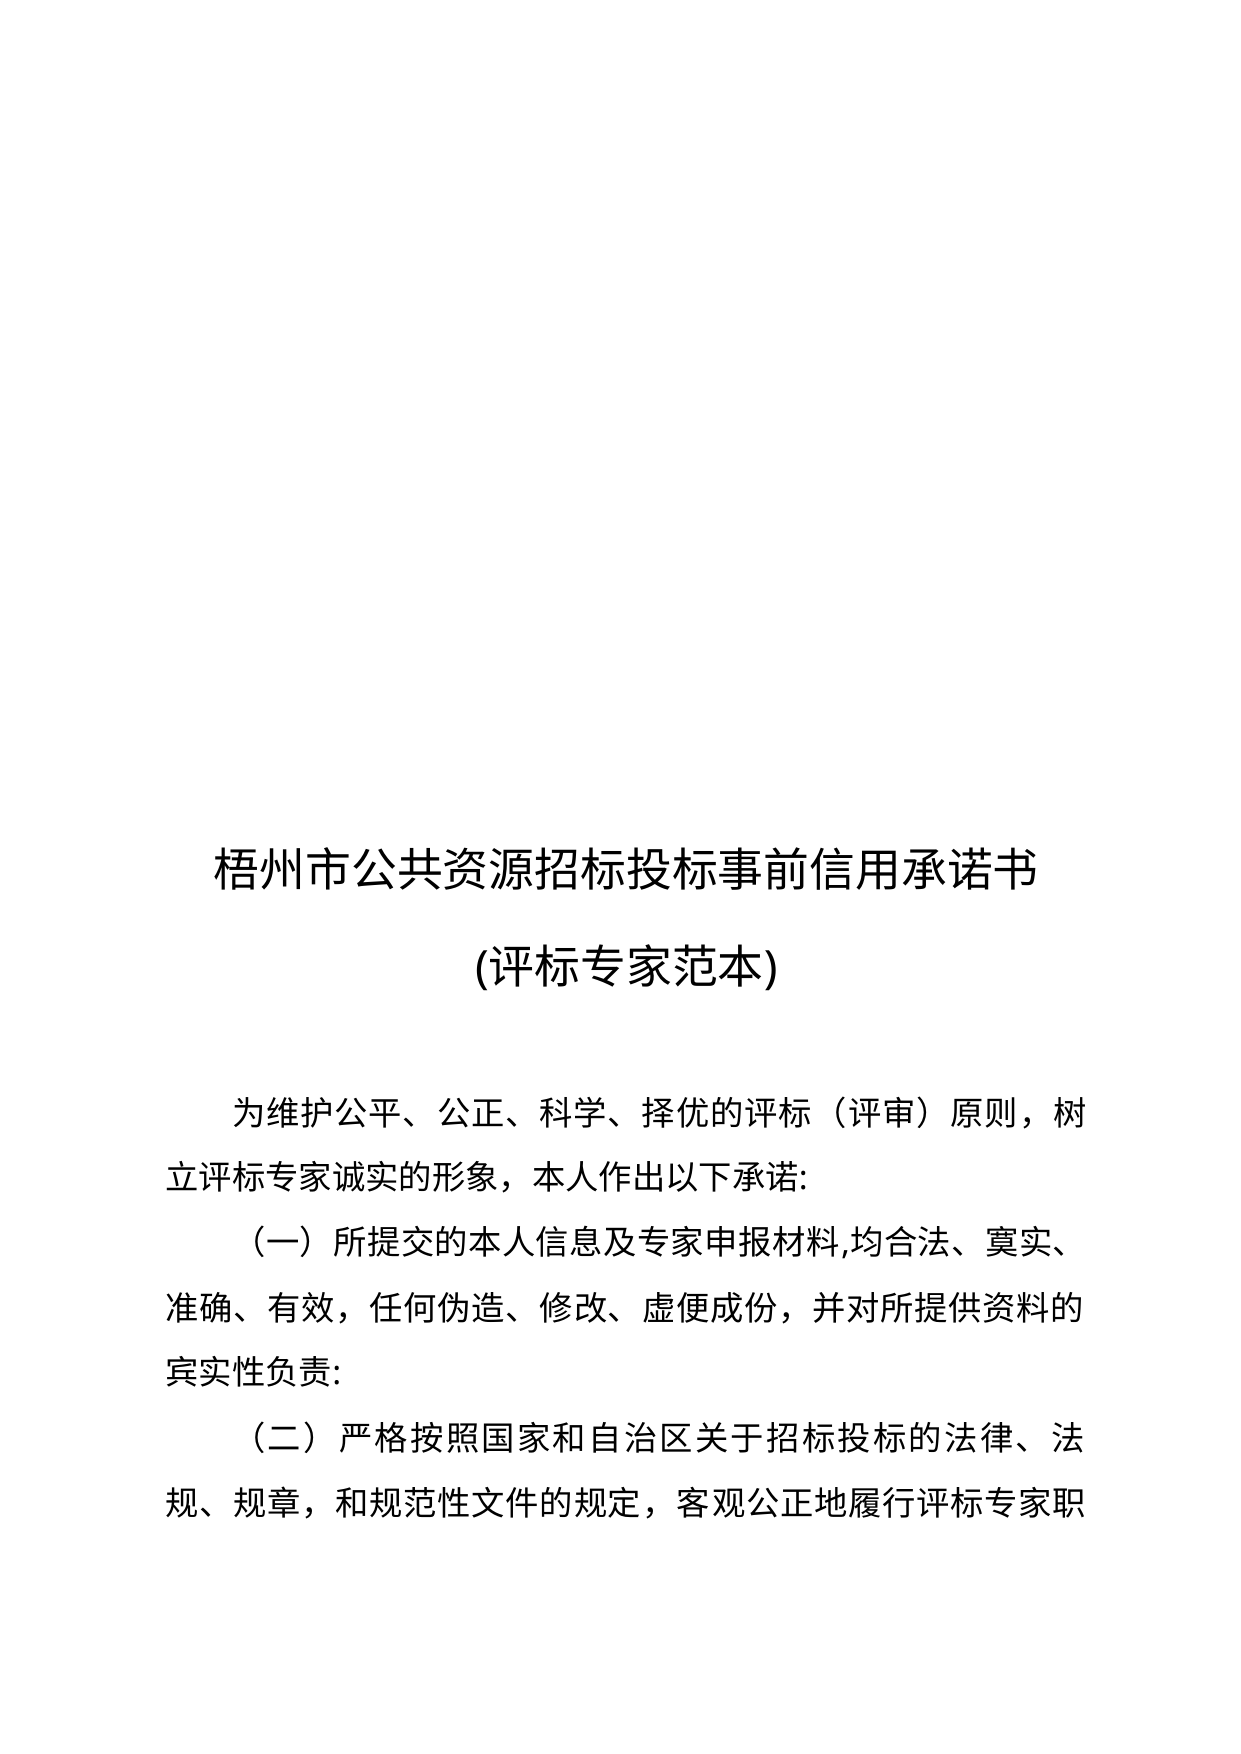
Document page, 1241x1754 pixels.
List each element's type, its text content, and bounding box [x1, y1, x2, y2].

text (评标专家范本) [165, 915, 1087, 1013]
text 为维护公平、公正、科学、择优的评标（评审）原则，树立评标专家诚实的形象，本人作出以下承诺: [165, 1078, 1087, 1208]
text （一）所提交的本人信息及专家申报材料,均合法、寞实、准确、有效，任何伪造、修改、虚便成份，并对所提供资料的宾实性负责: [165, 1208, 1087, 1403]
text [165, 1403, 1087, 1533]
text 梧州市公共资源招标投标事前信用承诺书 [165, 818, 1087, 915]
